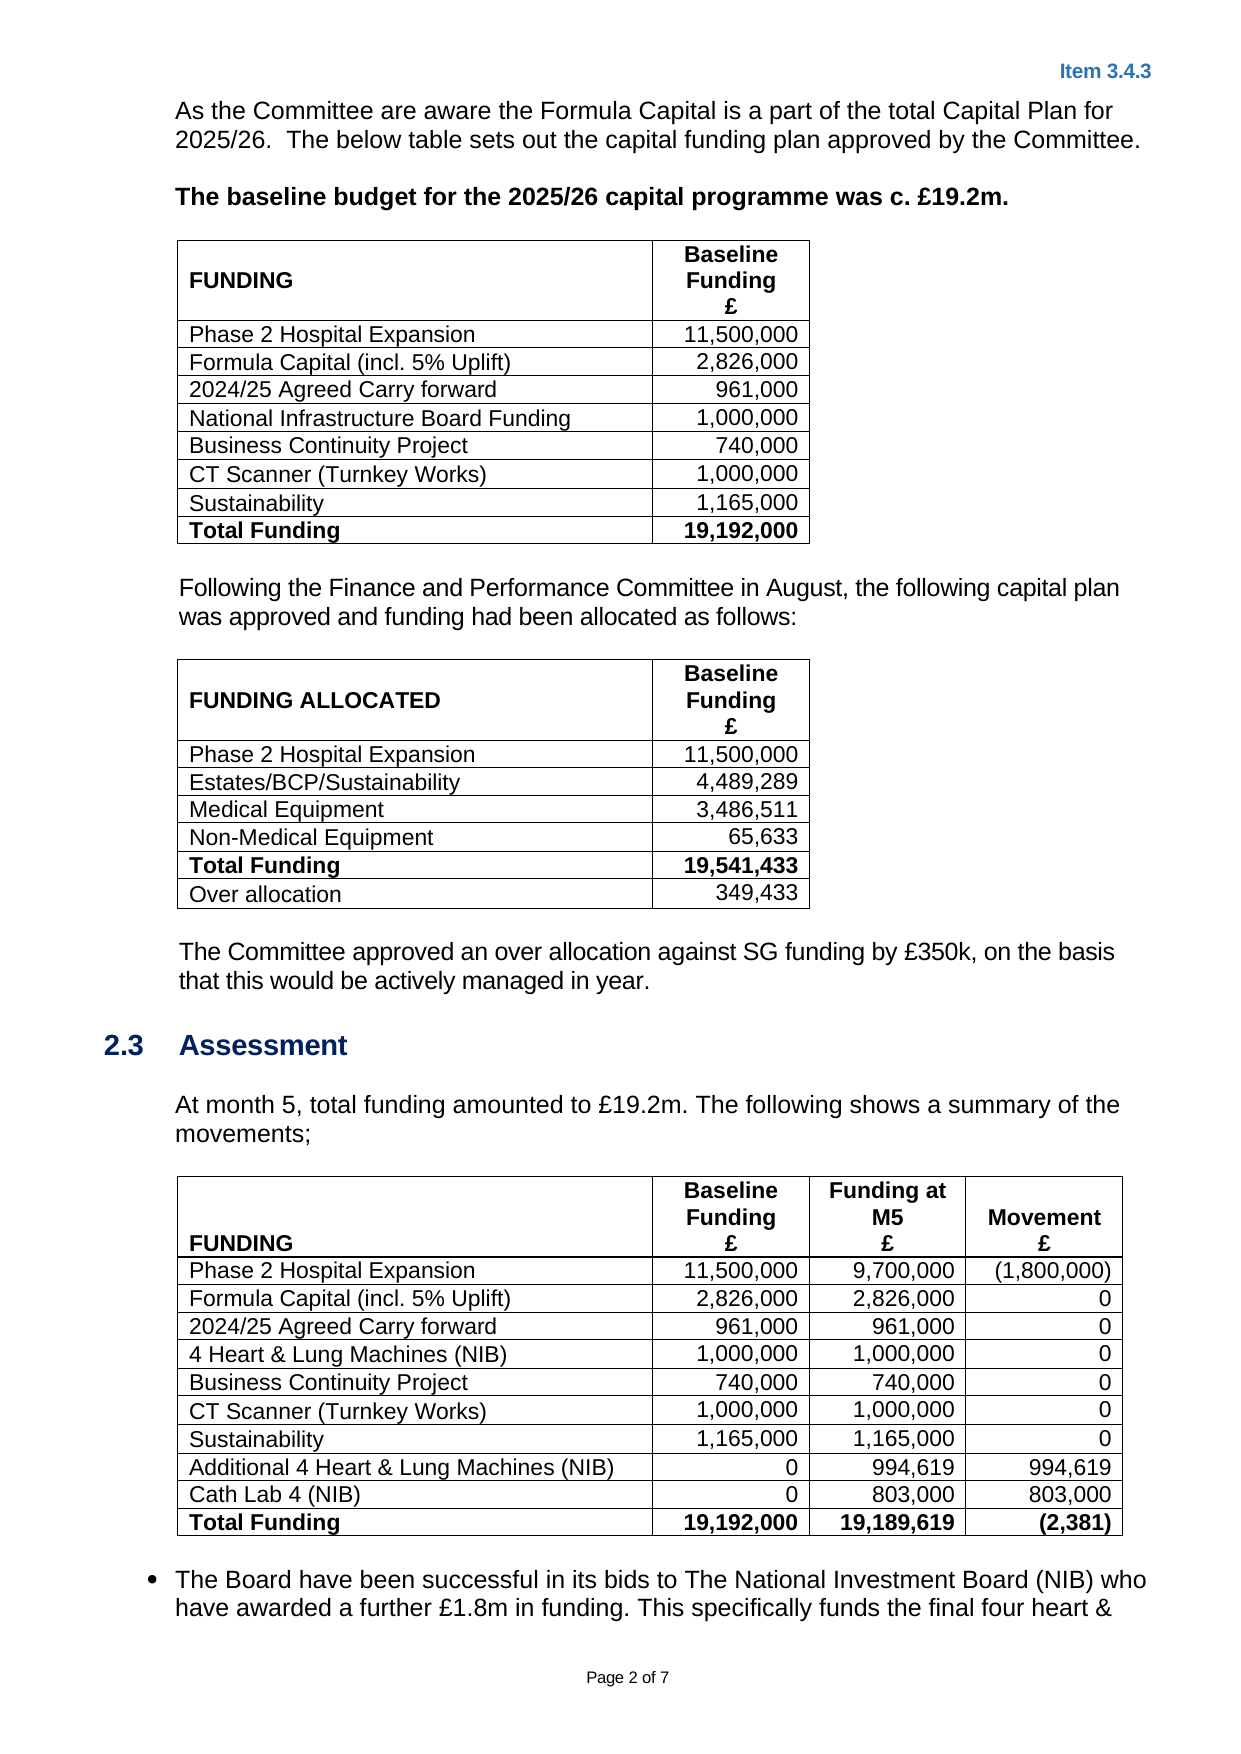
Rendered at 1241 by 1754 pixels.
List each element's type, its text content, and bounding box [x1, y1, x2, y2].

text At month 5, total funding amounted to £19.2m. The following shows a summary of the movements; [175, 1090, 1152, 1147]
table_header Baseline Funding £ [653, 660, 809, 739]
table_header Funding at M5 £ [810, 1177, 965, 1256]
table_cell 349,433 [653, 879, 809, 907]
table_cell 803,000 [810, 1481, 965, 1507]
table_cell Estates/BCP/Sustainability [178, 768, 652, 795]
table_cell Sustainability [178, 489, 652, 516]
table_header FUNDING ALLOCATED [178, 660, 652, 739]
table_cell Over allocation [178, 879, 652, 907]
table_cell (1,800,000) [966, 1258, 1122, 1284]
subtitle 2.3 Assessment [103, 1028, 1152, 1061]
table_cell 1,000,000 [810, 1396, 965, 1424]
table_cell Non-Medical Equipment [178, 823, 652, 851]
table_cell 1,000,000 [653, 1340, 809, 1368]
table_cell Phase 2 Hospital Expansion [178, 321, 652, 347]
table_cell 11,500,000 [653, 321, 809, 347]
table_cell 961,000 [653, 1313, 809, 1339]
table_cell Sustainability [178, 1425, 652, 1453]
table_cell 19,192,000 [653, 517, 809, 543]
table_cell 2024/25 Agreed Carry forward [178, 1313, 652, 1339]
table_cell 961,000 [653, 376, 809, 402]
text The baseline budget for the 2025/26 capital programme was c. £19.2m. [175, 182, 1152, 211]
table_cell 2024/25 Agreed Carry forward [178, 376, 652, 402]
table_cell 0 [966, 1313, 1122, 1339]
table_cell 19,541,433 [653, 852, 809, 878]
table_header FUNDING [178, 241, 652, 320]
table_cell 994,619 [966, 1454, 1122, 1480]
table_cell Total Funding [178, 1509, 652, 1535]
table_cell 19,189,619 [810, 1509, 965, 1535]
table_cell 961,000 [810, 1313, 965, 1339]
table_cell 4 Heart & Lung Machines (NIB) [178, 1340, 652, 1368]
text Following the Finance and Performance Committee in August, the following capital plan was approved and funding had been allocated as follows: [178, 573, 1152, 631]
table_cell Business Continuity Project [178, 1369, 652, 1395]
table_cell 11,500,000 [653, 1258, 809, 1284]
table_cell Cath Lab 4 (NIB) [178, 1481, 652, 1507]
table_cell 1,165,000 [810, 1425, 965, 1453]
text As the Committee are aware the Formula Capital is a part of the total Capital Plan for 2025/26. The below table sets out the capital funding plan approved by the Committee. [175, 96, 1152, 153]
text The Committee approved an over allocation against SG funding by £350k, on the basis that this would be actively managed in year. [178, 937, 1152, 995]
table_cell Business Continuity Project [178, 432, 652, 458]
table_cell National Infrastructure Board Funding [178, 404, 652, 431]
table_cell 1,000,000 [653, 460, 809, 488]
table_cell Formula Capital (incl. 5% Uplift) [178, 1285, 652, 1312]
table_cell 19,192,000 [653, 1509, 809, 1535]
table_cell 2,826,000 [653, 1285, 809, 1312]
table_cell 0 [966, 1396, 1122, 1424]
table_cell CT Scanner (Turnkey Works) [178, 460, 652, 488]
table_cell Total Funding [178, 517, 652, 543]
table_cell 65,633 [653, 823, 809, 851]
table_cell 0 [966, 1369, 1122, 1395]
table_cell Total Funding [178, 852, 652, 878]
table_cell 4,489,289 [653, 768, 809, 795]
table_cell Medical Equipment [178, 796, 652, 822]
table_cell 1,000,000 [810, 1340, 965, 1368]
table_cell 3,486,511 [653, 796, 809, 822]
table_cell 740,000 [653, 432, 809, 458]
table_cell 2,826,000 [810, 1285, 965, 1312]
table_cell 0 [966, 1425, 1122, 1453]
table_cell 740,000 [810, 1369, 965, 1395]
table_cell Additional 4 Heart & Lung Machines (NIB) [178, 1454, 652, 1480]
table_cell 0 [653, 1454, 809, 1480]
table_cell 11,500,000 [653, 741, 809, 767]
table_cell 2,826,000 [653, 348, 809, 375]
table_header FUNDING [178, 1177, 652, 1256]
table_cell 740,000 [653, 1369, 809, 1395]
table_cell Phase 2 Hospital Expansion [178, 741, 652, 767]
table_cell 803,000 [966, 1481, 1122, 1507]
table_cell Formula Capital (incl. 5% Uplift) [178, 348, 652, 375]
table_header Movement £ [966, 1177, 1122, 1256]
table_cell 1,165,000 [653, 1425, 809, 1453]
table_cell 0 [966, 1340, 1122, 1368]
table_cell 994,619 [810, 1454, 965, 1480]
table_cell Phase 2 Hospital Expansion [178, 1258, 652, 1284]
table_header Baseline Funding £ [653, 1177, 809, 1256]
table_cell 1,000,000 [653, 1396, 809, 1424]
table_cell 0 [653, 1481, 809, 1507]
table_header Baseline Funding £ [653, 241, 809, 320]
table_cell (2,381) [966, 1509, 1122, 1535]
table_cell 1,000,000 [653, 404, 809, 431]
table_cell 1,165,000 [653, 489, 809, 516]
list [148, 1564, 1152, 1622]
table_cell CT Scanner (Turnkey Works) [178, 1396, 652, 1424]
table_cell 0 [966, 1285, 1122, 1312]
table_cell 9,700,000 [810, 1258, 965, 1284]
